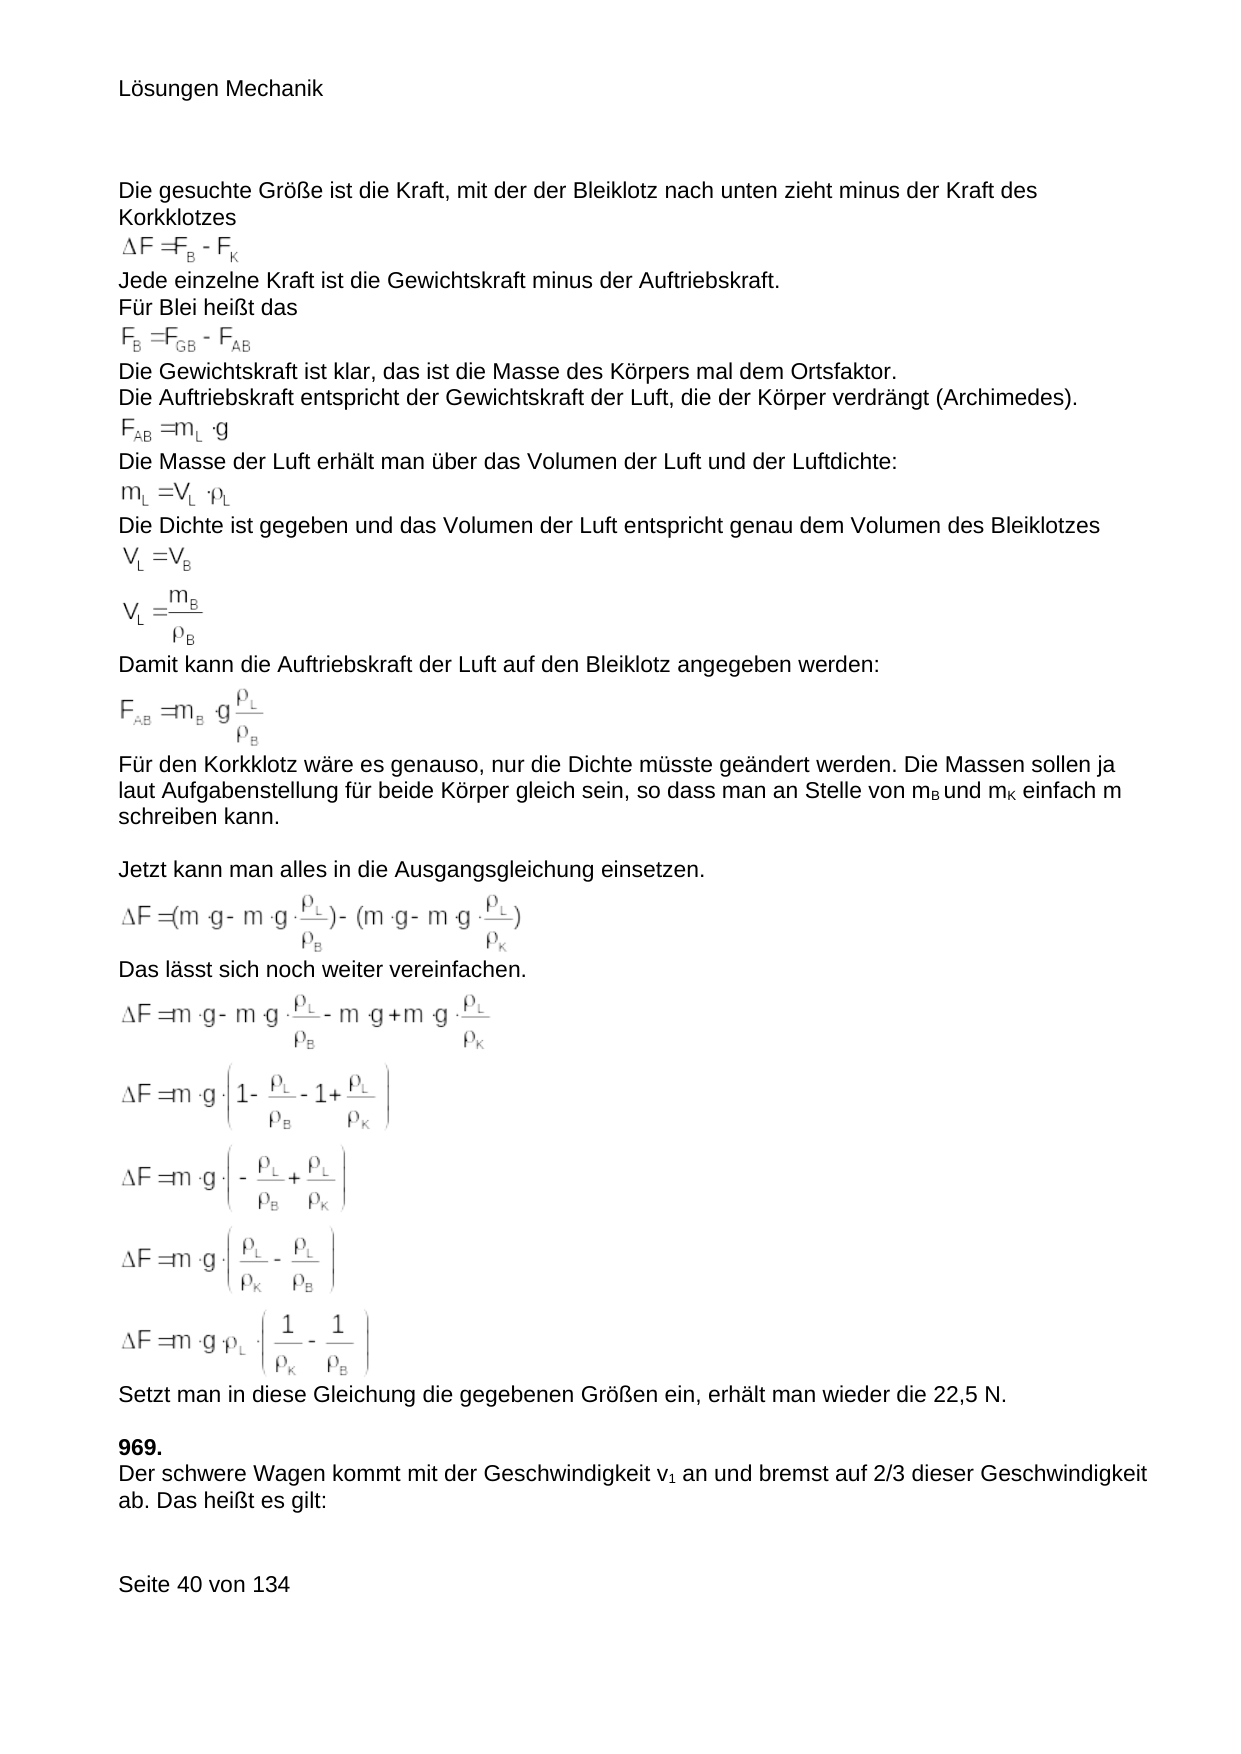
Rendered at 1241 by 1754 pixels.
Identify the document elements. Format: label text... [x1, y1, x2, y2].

text Jede einzelne Kraft ist die Gewichtskraft minus der Auftriebskraft. [118, 267, 1152, 294]
text Die Auftriebskraft entspricht der Gewichtskraft der Luft, die der Körper verdrängt (Archimedes). [118, 384, 1152, 410]
text 969. [118, 1434, 1152, 1460]
text Setzt man in diese Gleichung die gegebenen Größen ein, erhält man wieder die 22,5 N. [118, 1381, 1152, 1408]
text Für den Korkklotz wäre es genauso, nur die Dichte müsste geändert werden. Die Massen sollen ja laut Aufgabenstellung für beide Körper gleich sein, so dass man an Stelle von mB und mK einfach m schreiben kann. [118, 751, 1152, 830]
text Der schwere Wagen kommt mit der Geschwindigkeit v1 an und bremst auf 2/3 dieser Geschwindigkeit ab. Das heißt es gilt: [118, 1460, 1152, 1513]
text Damit kann die Auftriebskraft der Luft auf den Bleiklotz angegeben werden: [118, 651, 1152, 677]
text Die Gewichtskraft ist klar, das ist die Masse des Körpers mal dem Ortsfaktor. [118, 358, 1152, 384]
text Die Dichte ist gegeben und das Volumen der Luft entspricht genau dem Volumen des Bleiklotzes [118, 512, 1152, 538]
text Die Masse der Luft erhält man über das Volumen der Luft und der Luftdichte: [118, 448, 1152, 474]
text Das lässt sich noch weiter vereinfachen. [118, 956, 1152, 982]
text Jetzt kann man alles in die Ausgangsgleichung einsetzen. [118, 856, 1152, 882]
text Für Blei heißt das [118, 294, 1152, 320]
text Die gesuchte Größe ist die Kraft, mit der der Bleiklotz nach unten zieht minus der Kraft des Korkklotzes [118, 177, 1152, 230]
